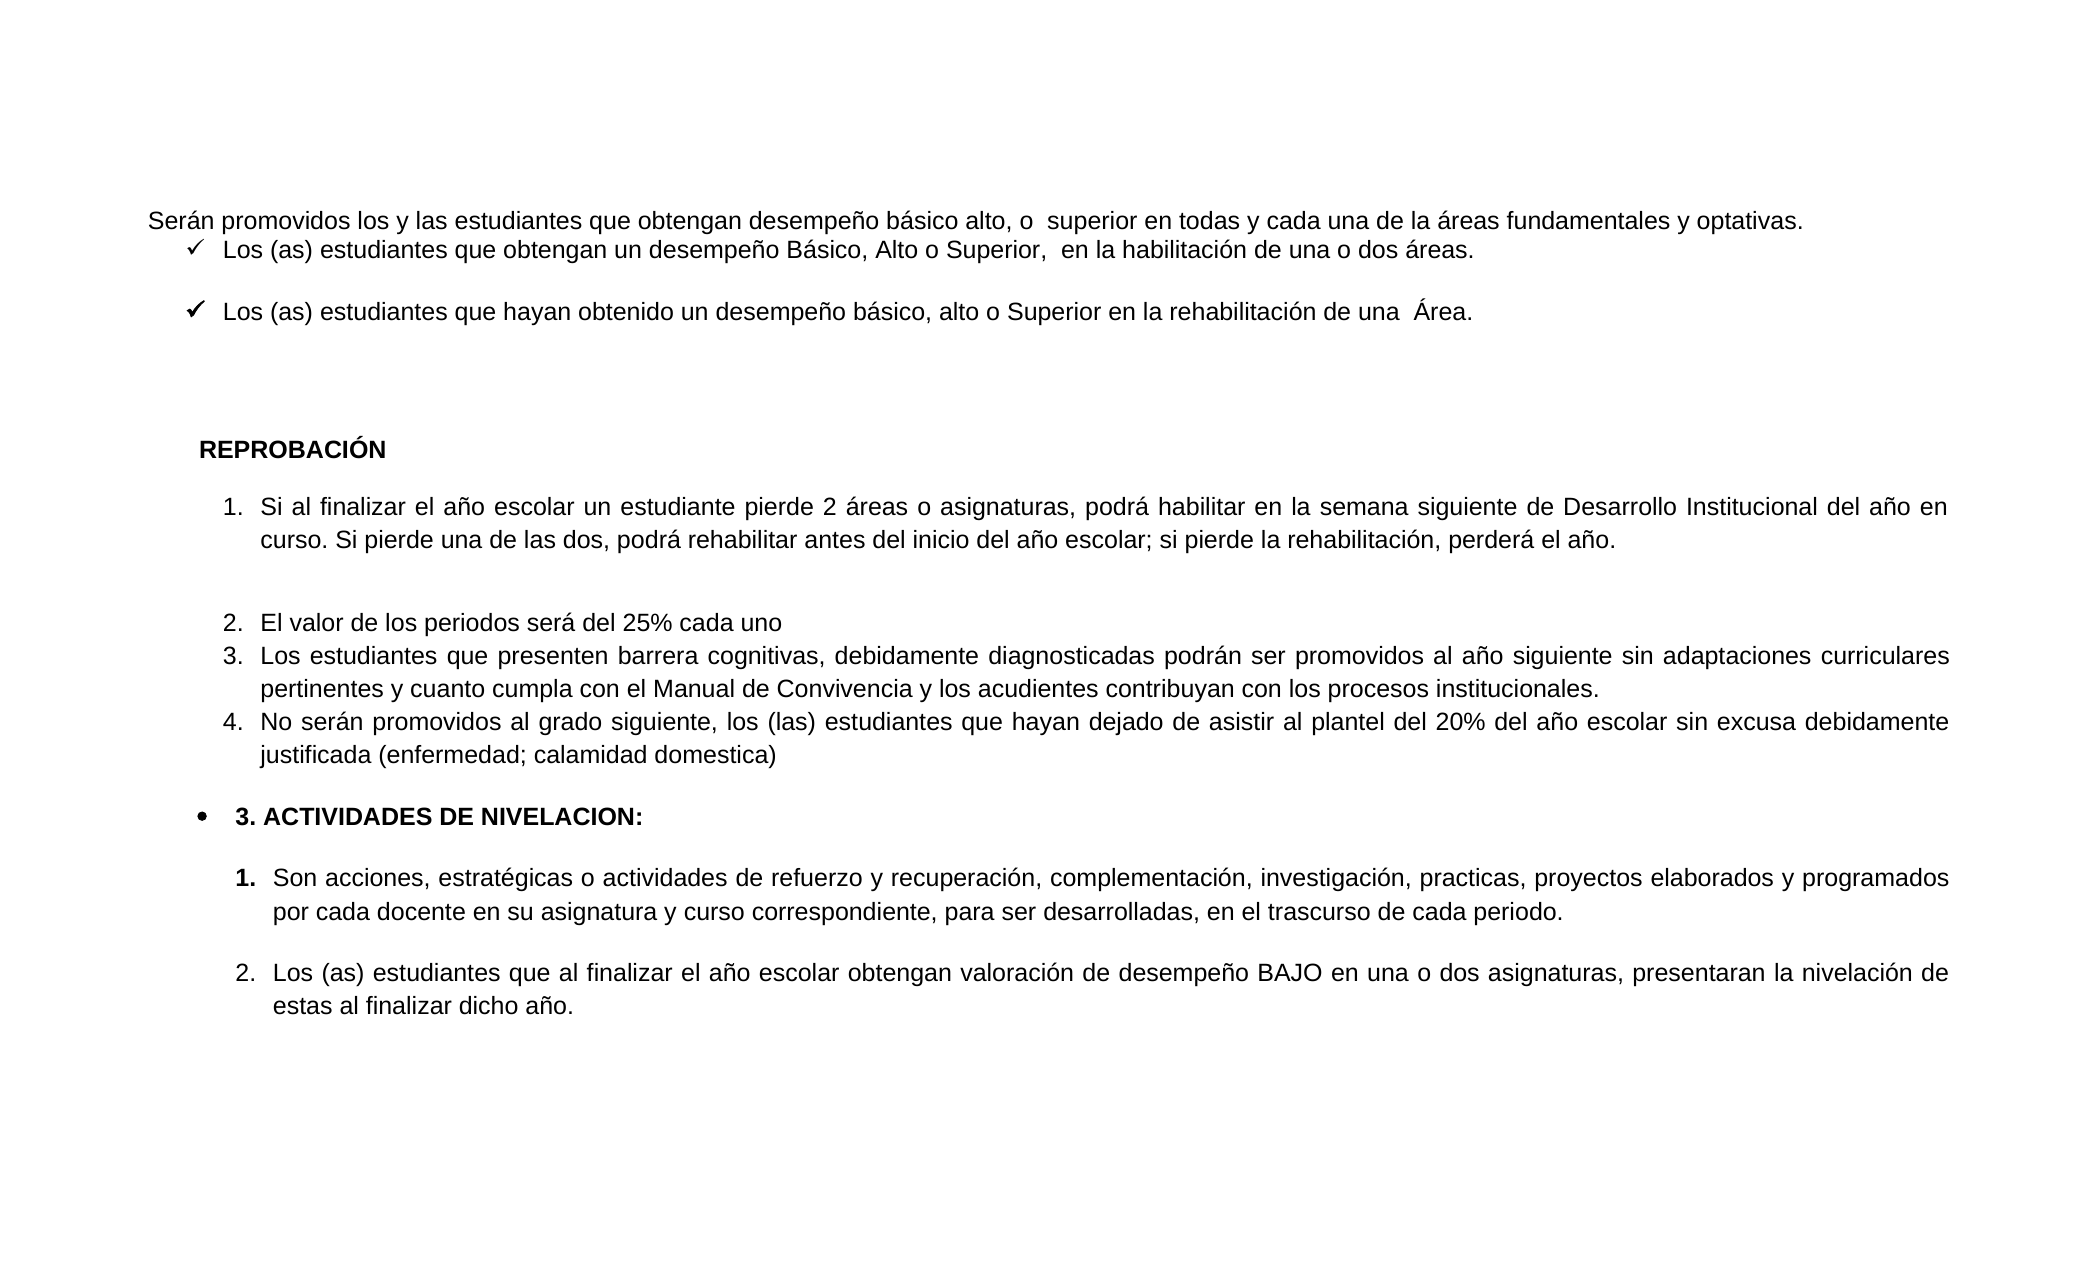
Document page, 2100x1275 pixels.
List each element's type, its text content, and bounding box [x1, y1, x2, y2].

list Los estudiantes que presenten barrera cognitivas, debidamente diagnosticadas podrán ser promovidos al año siguiente sin adaptaciones curriculares pertinentes y cuanto cumpla con el Manual de Convivencia y los acudientes contribuyan con los procesos institucionales. [223, 641, 1952, 702]
list Son acciones, estratégicas o actividades de refuerzo y recuperación, complementación, investigación, practicas, proyectos elaborados y programados por cada docente en su asignatura y curso correspondiente, para ser desarrolladas, en el trascurso de cada periodo. [235, 863, 1952, 925]
list El valor de los periodos será del 25% cada uno [223, 608, 1952, 636]
list Los (as) estudiantes que hayan obtenido un desempeño básico, alto o Superior en la rehabilitación de una Área. [185, 297, 1952, 325]
list 3. ACTIVIDADES DE NIVELACION: [198, 802, 1952, 830]
list Los (as) estudiantes que obtengan un desempeño Básico, Alto o Superior, en la habilitación de una o dos áreas. [185, 235, 1952, 263]
text REPROBACIÓN [185, 434, 1952, 463]
list Si al finalizar el año escolar un estudiante pierde 2 áreas o asignaturas, podrá habilitar en la semana siguiente de Desarrollo Institucional del año en curso. Si pierde una de las dos, podrá rehabilitar antes del inicio del año escolar; si pierde la rehabilitación, perderá el año. [223, 492, 1952, 554]
list No serán promovidos al grado siguiente, los (las) estudiantes que hayan dejado de asistir al plantel del 20% del año escolar sin excusa debidamente justificada (enfermedad; calamidad domestica) [223, 707, 1952, 768]
text Serán promovidos los y las estudiantes que obtengan desempeño básico alto, o superior en todas y cada una de la áreas fundamentales y optativas. [148, 206, 1952, 235]
list Los (as) estudiantes que al finalizar el año escolar obtengan valoración de desempeño BAJO en una o dos asignaturas, presentaran la nivelación de estas al finalizar dicho año. [235, 958, 1952, 1020]
